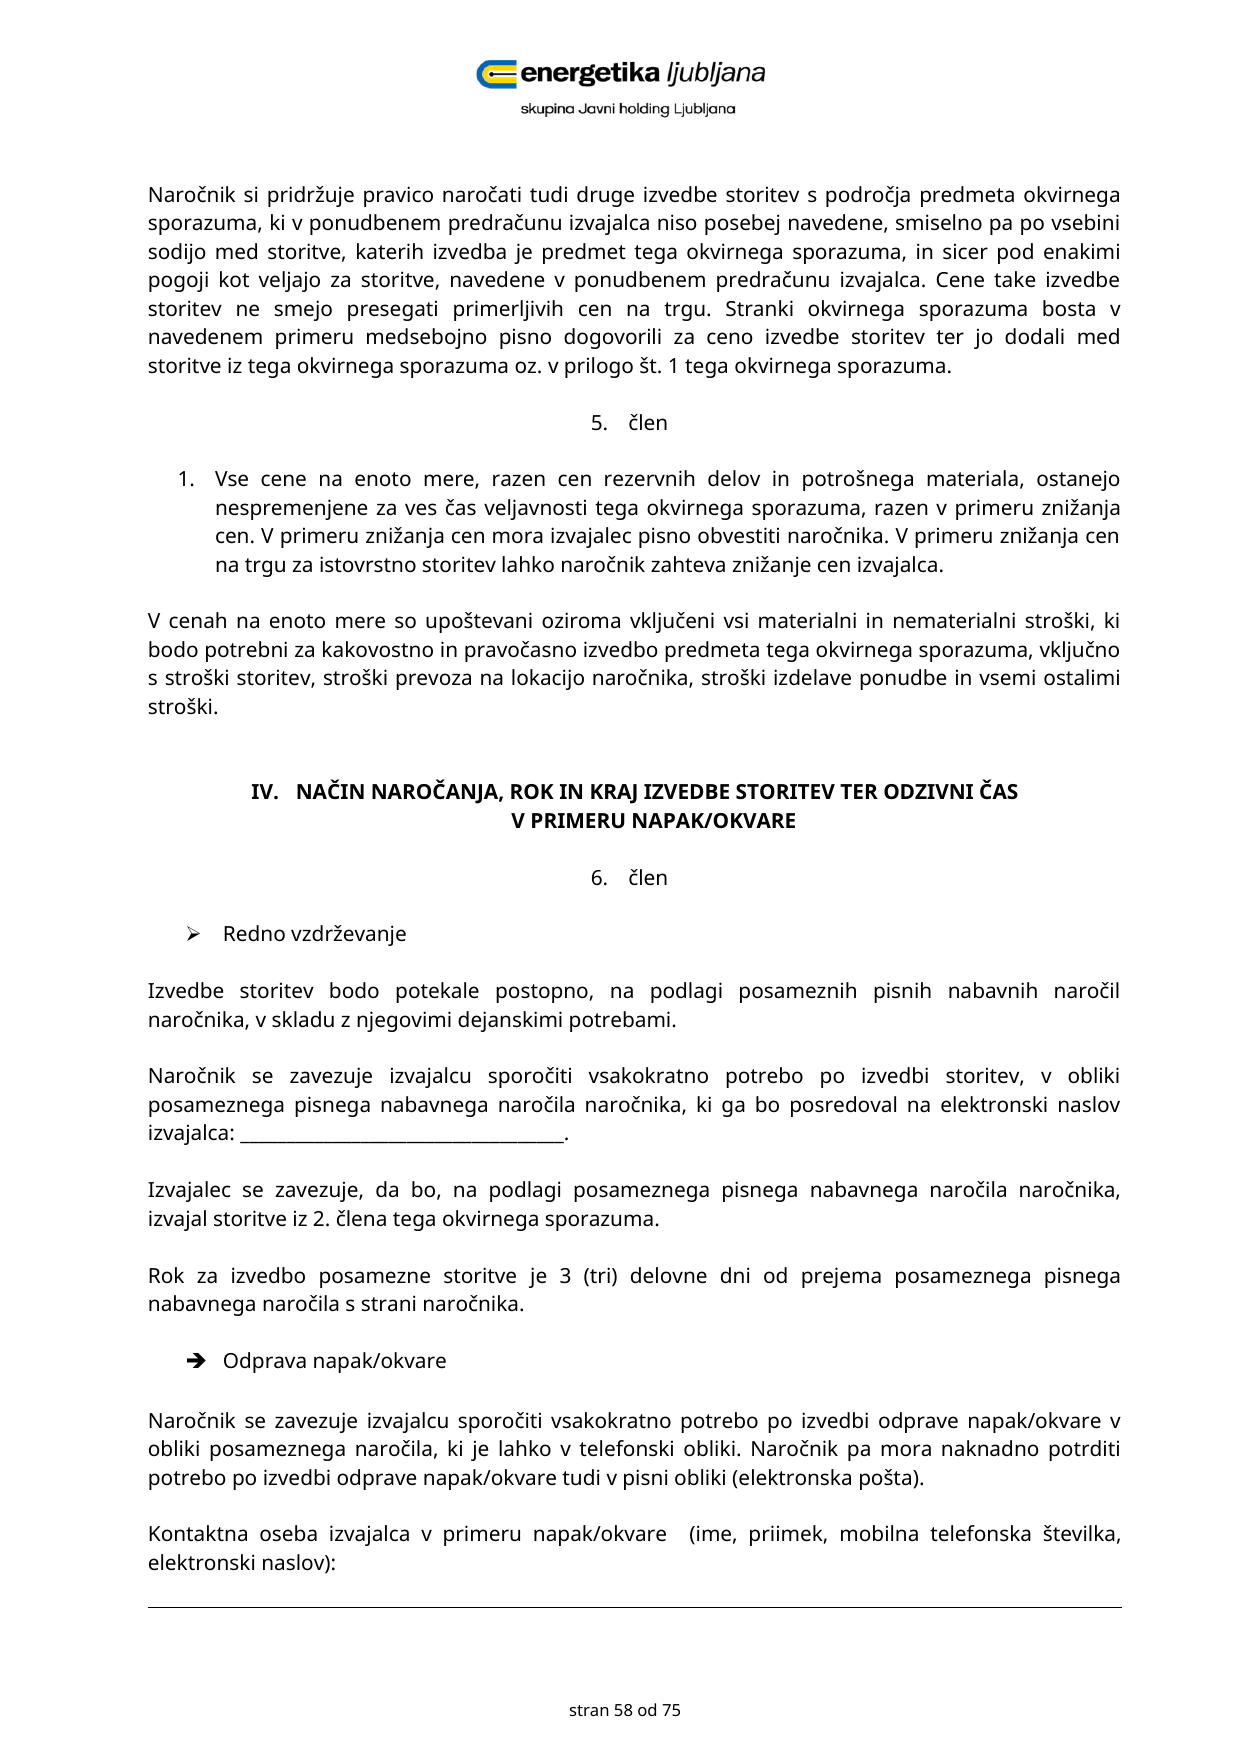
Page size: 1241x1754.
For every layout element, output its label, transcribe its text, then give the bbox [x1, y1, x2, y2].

text Rok za izvedbo posamezne storitve je 3 (tri) delovne dni od prejema posameznega pisnega nabavnega naročila s strani naročnika. [148, 1261, 1122, 1318]
list Vse cene na enoto mere, razen cen rezervnih delov in potrošnega materiala, ostanejo nespremenjene za ves čas veljavnosti tega okvirnega sporazuma, razen v primeru znižanja cen. V primeru znižanja cen mora izvajalec pisno obvestiti naročnika. V primeru znižanja cen na trgu za istovrstno storitev lahko naročnik zahteva znižanje cen izvajalca. [177, 464, 1122, 578]
text Naročnik se zavezuje izvajalcu sporočiti vsakokratno potrebo po izvedbi storitev, v obliki posameznega pisnega nabavnega naročila naročnika, ki ga bo posredoval na elektronski naslov izvajalca: ___________________________________. [148, 1062, 1122, 1147]
text Izvajalec se zavezuje, da bo, na podlagi posameznega pisnega nabavnega naročila naročnika, izvajal storitve iz 2. člena tega okvirnega sporazuma. [148, 1175, 1122, 1232]
list Redno vzdrževanje [185, 919, 1122, 948]
list Odprava napak/okvare [185, 1346, 1122, 1374]
text Naročnik se zavezuje izvajalcu sporočiti vsakokratno potrebo po izvedbi odprave napak/okvare v obliki posameznega naročila, ki je lahko v telefonski obliki. Naročnik pa mora naknadno potrditi potrebo po izvedbi odprave napak/okvare tudi v pisni obliki (elektronska pošta). [148, 1406, 1122, 1491]
list NAČIN NAROČANJA, ROK IN KRAJ IZVEDBE STORITEV TER ODZIVNI ČAS [148, 777, 1122, 806]
list člen [591, 863, 1122, 891]
text V PRIMERU NAPAK/OKVARE [185, 806, 1122, 834]
picture [428, 25, 813, 152]
list Kontaktna oseba izvajalca v primeru napak/okvare (ime, priimek, mobilna telefonska številka, elektronski naslov): [148, 1519, 1122, 1576]
text V cenah na enoto mere so upoštevani oziroma vključeni vsi materialni in nematerialni stroški, ki bodo potrebni za kakovostno in pravočasno izvedbo predmeta tega okvirnega sporazuma, vključno s stroški storitev, stroški prevoza na lokacijo naročnika, stroški izdelave ponudbe in vsemi ostalimi stroški. [148, 607, 1122, 720]
text Naročnik si pridržuje pravico naročati tudi druge izvedbe storitev s področja predmeta okvirnega sporazuma, ki v ponudbenem predračunu izvajalca niso posebej navedene, smiselno pa po vsebini sodijo med storitve, katerih izvedba je predmet tega okvirnega sporazuma, in sicer pod enakimi pogoji kot veljajo za storitve, navedene v ponudbenem predračunu izvajalca. Cene take izvedbe storitev ne smejo presegati primerljivih cen na trgu. Stranki okvirnega sporazuma bosta v navedenem primeru medsebojno pisno dogovorili za ceno izvedbe storitev ter jo dodali med storitve iz tega okvirnega sporazuma oz. v prilogo št. 1 tega okvirnega sporazuma. [148, 180, 1122, 379]
text Izvedbe storitev bodo potekale postopno, na podlagi posameznih pisnih nabavnih naročil naročnika, v skladu z njegovimi dejanskimi potrebami. [148, 976, 1122, 1033]
list člen [591, 408, 1122, 436]
